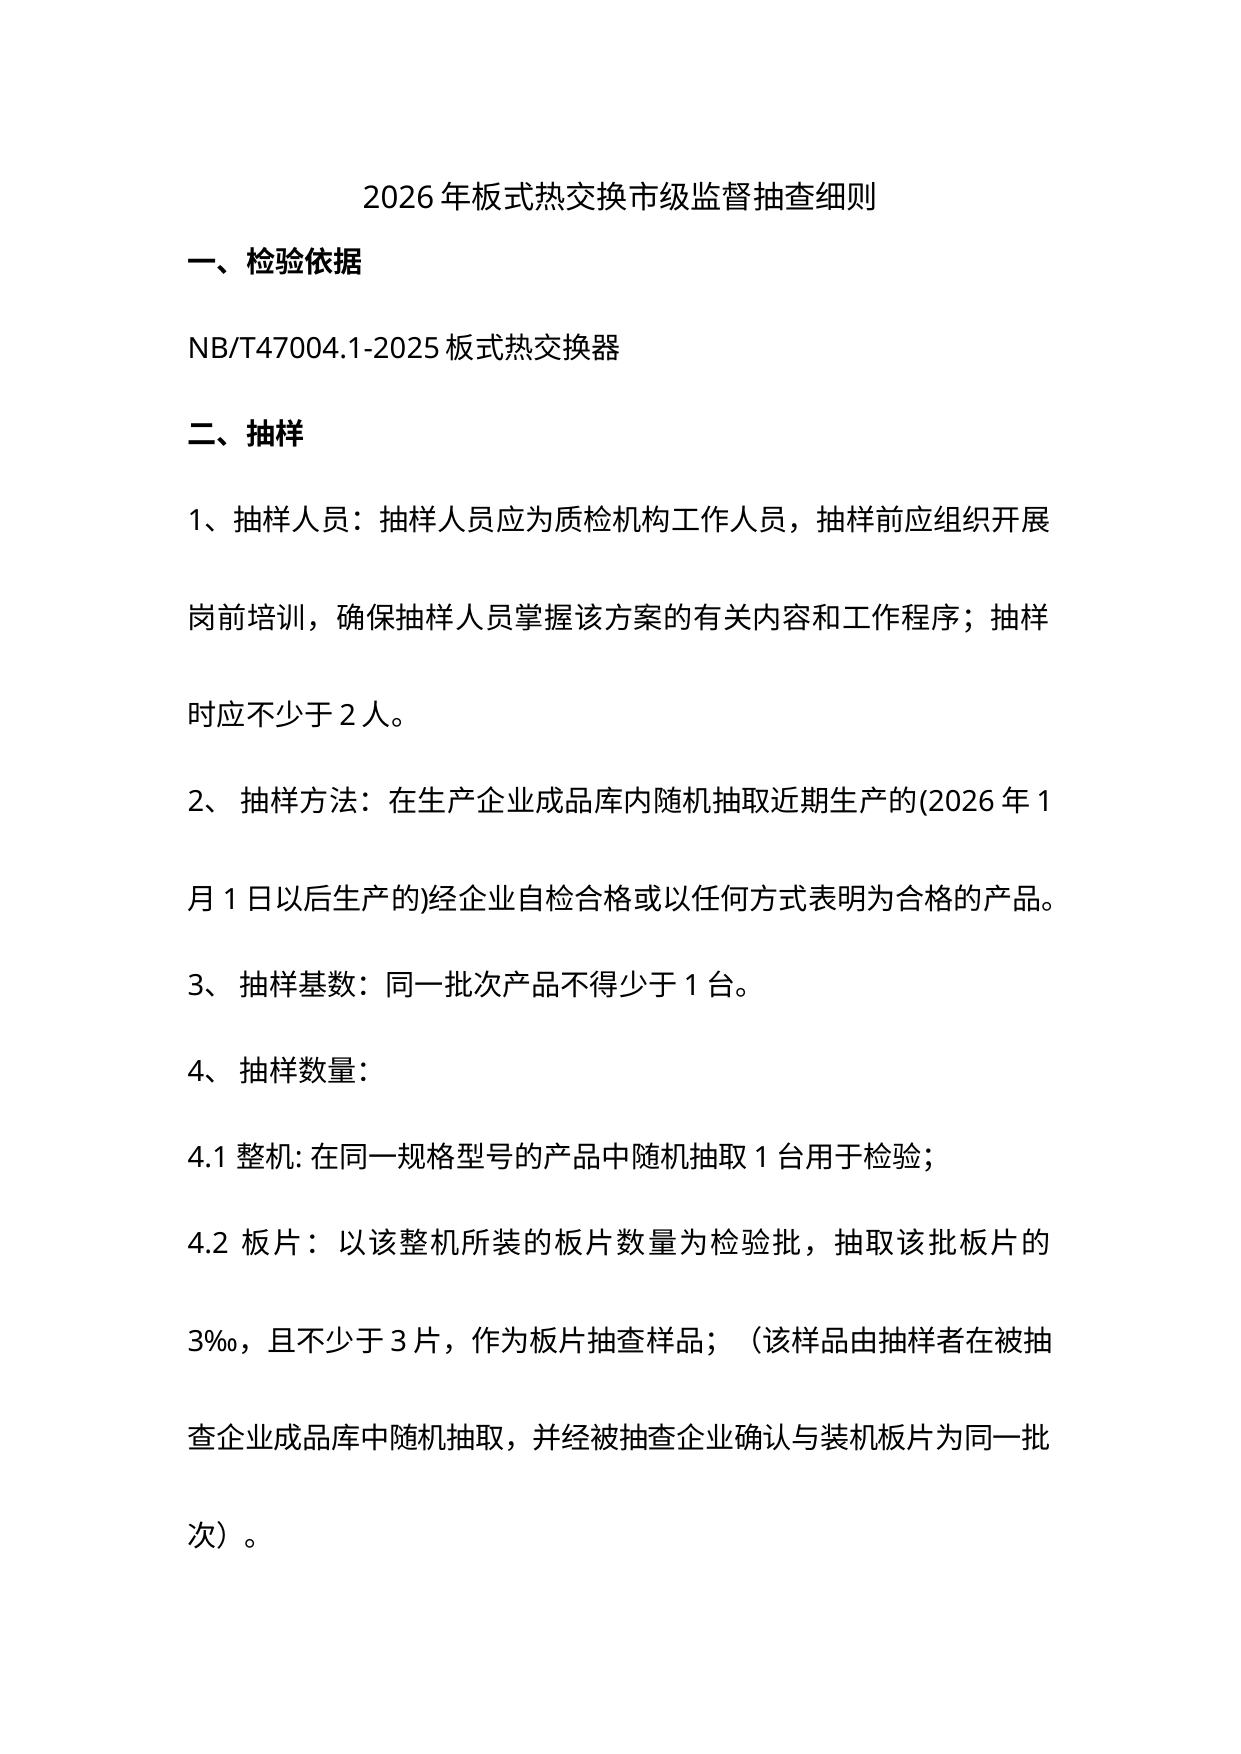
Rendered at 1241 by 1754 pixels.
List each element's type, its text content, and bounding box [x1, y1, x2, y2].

text 3、 抽样基数：同一批次产品不得少于1台。 [187, 950, 1053, 1015]
text 4.1 整机: 在同一规格型号的产品中随机抽取1台用于检验； [187, 1122, 1053, 1187]
text 4、 抽样数量： [187, 1036, 1053, 1101]
text 一、检验依据 [187, 227, 1053, 292]
text 二、抽样 [187, 399, 1053, 464]
text NB/T47004.1-2025板式热交换器 [187, 313, 1053, 378]
text 1、抽样人员：抽样人员应为质检机构工作人员，抽样前应组织开展岗前培训，确保抽样人员掌握该方案的有关内容和工作程序；抽样时应不少于2人。 [187, 485, 1053, 745]
text 2、 抽样方法：在生产企业成品库内随机抽取近期生产的(2026年1月1日以后生产的)经企业自检合格或以任何方式表明为合格的产品。 [187, 767, 1053, 929]
text 2026年板式热交换市级监督抽查细则 [187, 162, 1053, 227]
text 4.2 板片：以该整机所装的板片数量为检验批，抽取该批板片的3‰，且不少于3片，作为板片抽查样品；（该样品由抽样者在被抽查企业成品库中随机抽取，并经被抽查企业确认与装机板片为同一批次）。 [187, 1209, 1053, 1566]
